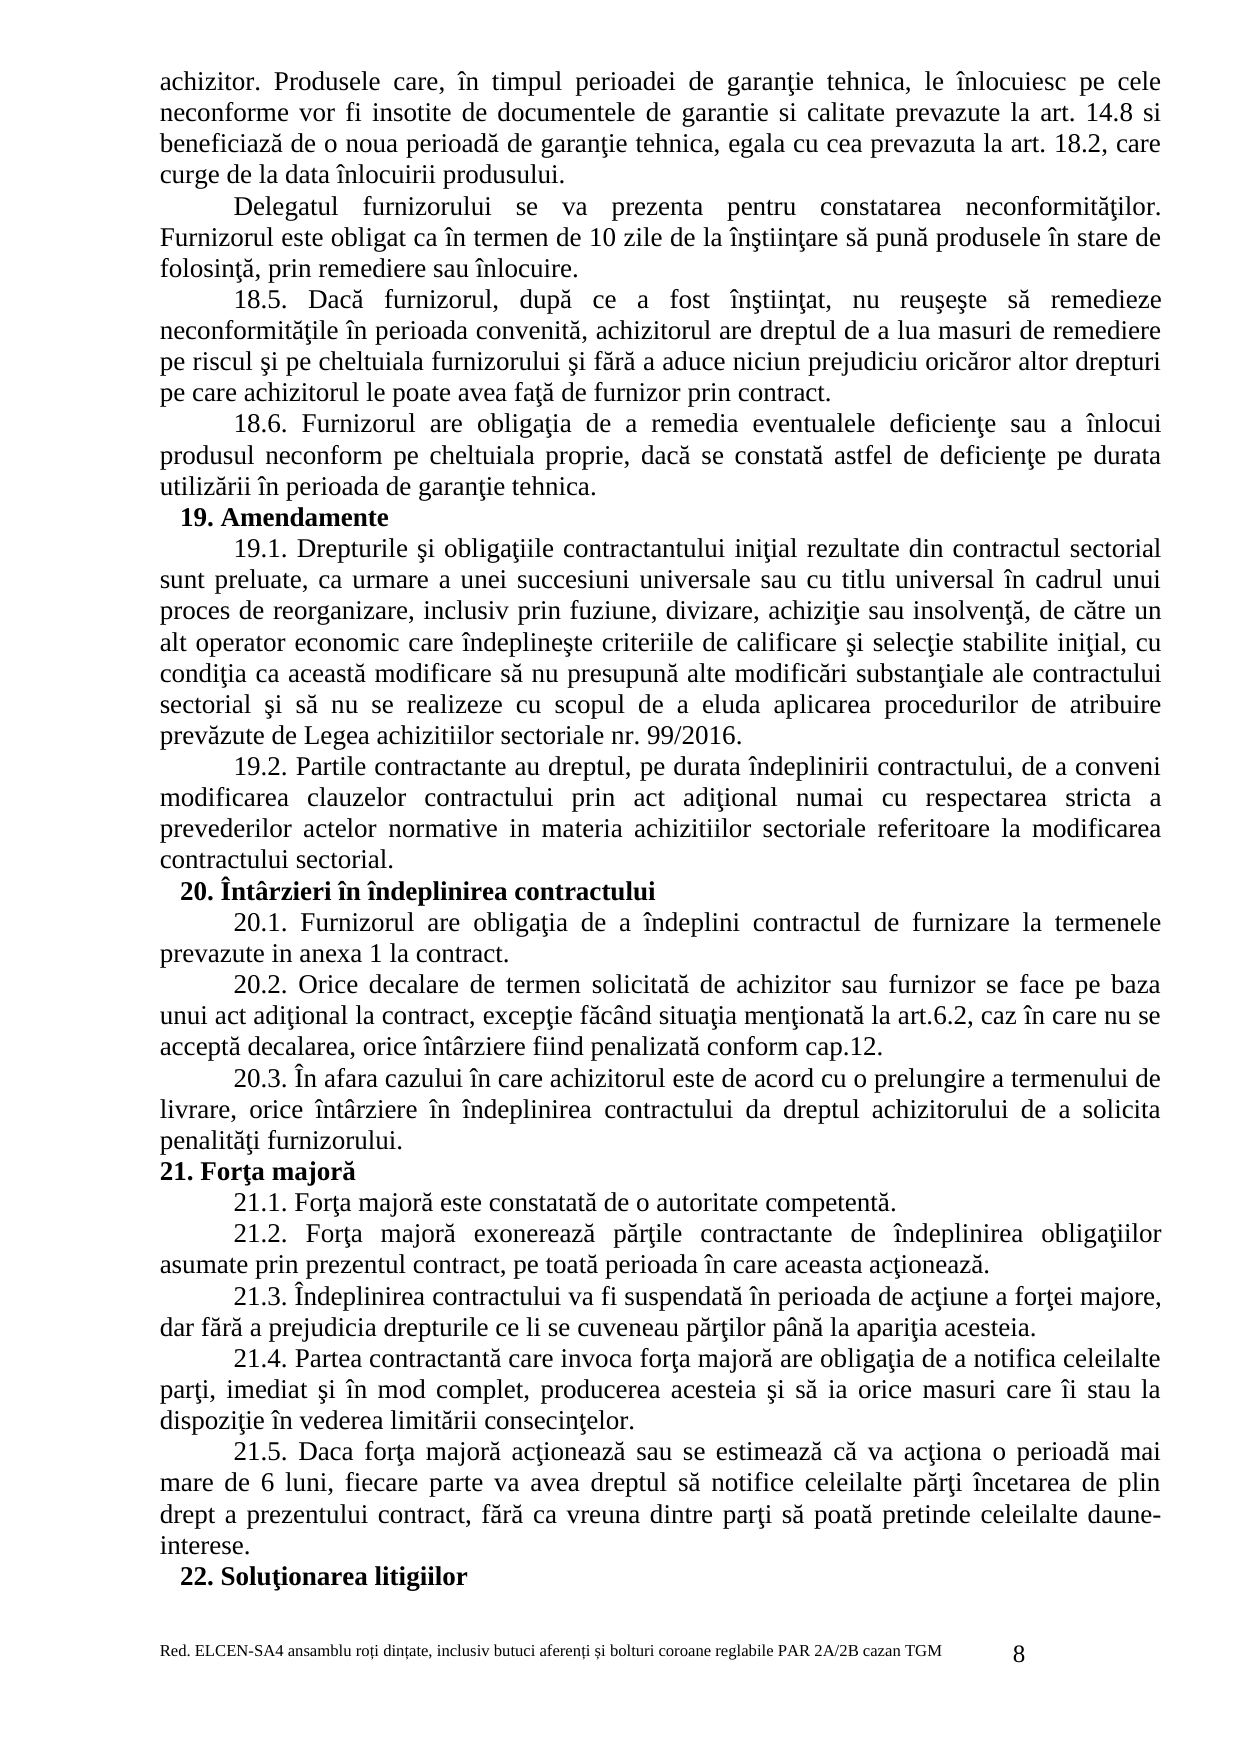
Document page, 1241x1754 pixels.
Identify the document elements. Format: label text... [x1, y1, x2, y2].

text 18.6. Furnizorul are obligaţia de a remedia eventualele deficienţe sau a înlocui produsul neconform pe cheltuiala proprie, dacă se constată astfel de deficienţe pe durata utilizării în perioada de garanţie tehnica. [159, 408, 1162, 501]
text 21.2. Forţa majoră exonerează părţile contractante de îndeplinirea obligaţiilor asumate prin prezentul contract, pe toată perioada în care aceasta acţionează. [159, 1217, 1162, 1280]
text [159, 65, 1162, 189]
text 19. Amendamente [159, 501, 1162, 532]
text 21.1. Forţa majoră este constatată de o autoritate competentă. [159, 1186, 1162, 1217]
text Delegatul furnizorului se va prezenta pentru constatarea neconformităţilor. Furnizorul este obligat ca în termen de 10 zile de la înştiinţare să pună produsele în stare de folosinţă, prin remediere sau înlocuire. [159, 189, 1162, 283]
text 18.5. Dacă furnizorul, după ce a fost înştiinţat, nu reuşeşte să remedieze neconformităţile în perioada convenită, achizitorul are dreptul de a lua masuri de remediere pe riscul şi pe cheltuiala furnizorului şi fără a aduce niciun prejudiciu oricăror altor drepturi pe care achizitorul le poate avea faţă de furnizor prin contract. [159, 283, 1162, 408]
text 19.2. Partile contractante au dreptul, pe durata îndeplinirii contractului, de a conveni modificarea clauzelor contractului prin act adiţional numai cu respectarea stricta a prevederilor actelor normative in materia achizitiilor sectoriale referitoare la modificarea contractului sectorial. [159, 750, 1162, 875]
text 21.5. Daca forţa majoră acţionează sau se estimează că va acţiona o perioadă mai mare de 6 luni, fiecare parte va avea dreptul să notifice celeilalte părţi încetarea de plin drept a prezentului contract, fără ca vreuna dintre parţi să poată pretinde celeilalte daune-interese. [159, 1435, 1162, 1560]
text 21.3. Îndeplinirea contractului va fi suspendată în perioada de acţiune a forţei majore, dar fără a prejudicia drepturile ce li se cuveneau părţilor până la apariţia acesteia. [159, 1280, 1162, 1342]
text 21.4. Partea contractantă care invoca forţa majoră are obligaţia de a notifica celeilalte parţi, imediat şi în mod complet, producerea acesteia şi să ia orice masuri care îi stau la dispoziţie în vederea limitării consecinţelor. [159, 1342, 1162, 1435]
text 20.1. Furnizorul are obligaţia de a îndeplini contractul de furnizare la termenele prevazute in anexa 1 la contract. [159, 906, 1162, 968]
text 20. Întârzieri în îndeplinirea contractului [159, 875, 1162, 906]
text 19.1. Drepturile şi obligaţiile contractantului iniţial rezultate din contractul sectorial sunt preluate, ca urmare a unei succesiuni universale sau cu titlu universal în cadrul unui proces de reorganizare, inclusiv prin fuziune, divizare, achiziţie sau insolvenţă, de către un alt operator economic care îndeplineşte criteriile de calificare şi selecţie stabilite iniţial, cu condiţia ca această modificare să nu presupună alte modificări substanţiale ale contractului sectorial şi să nu se realizeze cu scopul de a eluda aplicarea procedurilor de atribuire prevăzute de Legea achizitiilor sectoriale nr. 99/2016. [159, 532, 1162, 750]
text 20.2. Orice decalare de termen solicitată de achizitor sau furnizor se face pe baza unui act adiţional la contract, excepţie făcând situaţia menţionată la art.6.2, caz în care nu se acceptă decalarea, orice întârziere fiind penalizată conform cap.12. [159, 968, 1162, 1062]
text 22. Soluţionarea litigiilor [159, 1560, 1162, 1591]
text 20.3. În afara cazului în care achizitorul este de acord cu o prelungire a termenului de livrare, orice întârziere în îndeplinirea contractului da dreptul achizitorului de a solicita penalităţi furnizorului. [159, 1062, 1162, 1155]
text 21. Forţa majoră [159, 1155, 1162, 1186]
